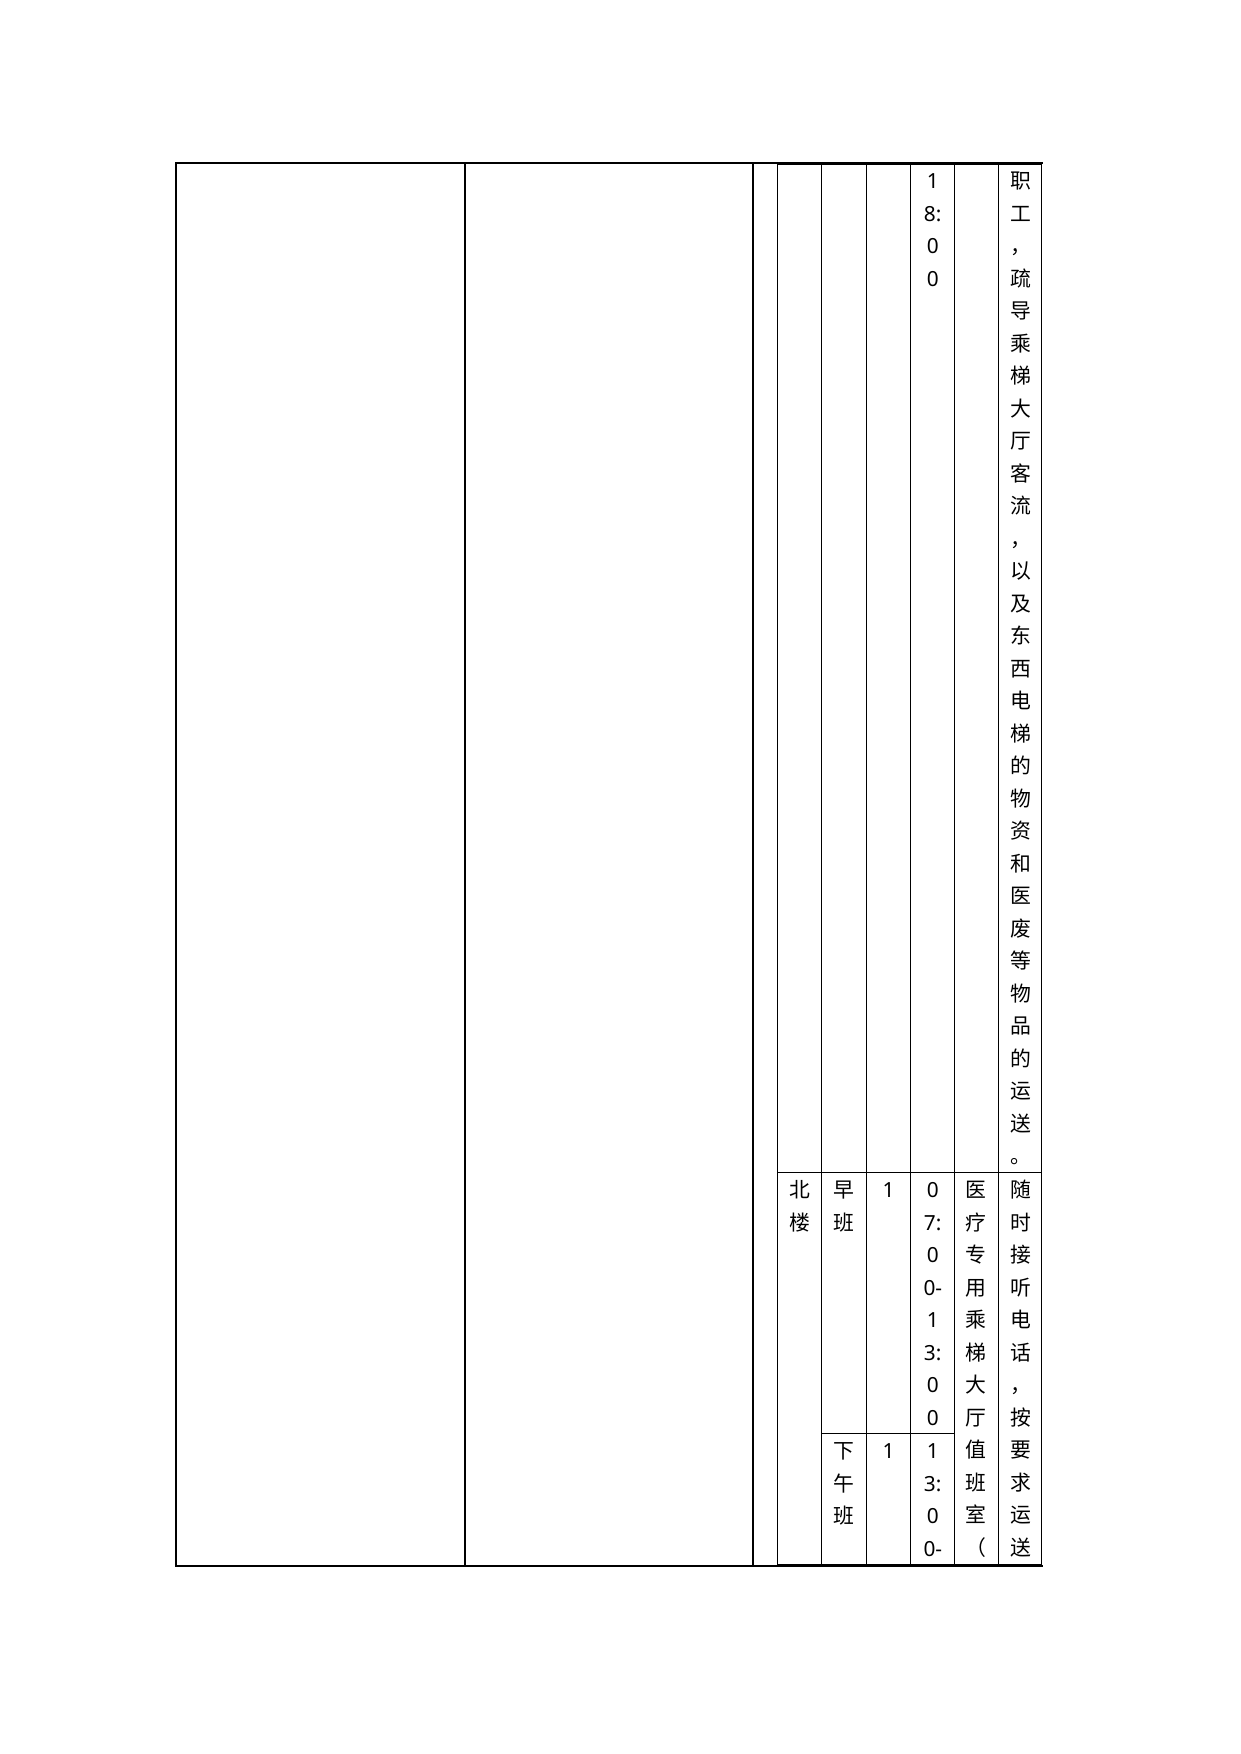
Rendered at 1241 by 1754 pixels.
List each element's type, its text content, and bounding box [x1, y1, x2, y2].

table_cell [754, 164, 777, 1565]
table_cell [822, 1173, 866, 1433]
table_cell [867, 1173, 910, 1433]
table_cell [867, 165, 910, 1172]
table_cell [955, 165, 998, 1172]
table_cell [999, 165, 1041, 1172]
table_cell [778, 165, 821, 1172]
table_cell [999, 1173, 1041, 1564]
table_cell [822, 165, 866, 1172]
table_cell 1 [177, 164, 464, 1565]
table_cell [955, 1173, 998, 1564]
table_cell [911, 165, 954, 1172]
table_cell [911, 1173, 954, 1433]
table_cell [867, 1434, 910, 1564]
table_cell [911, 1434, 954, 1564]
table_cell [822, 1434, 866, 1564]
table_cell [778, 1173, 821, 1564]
table_cell [466, 164, 752, 1565]
